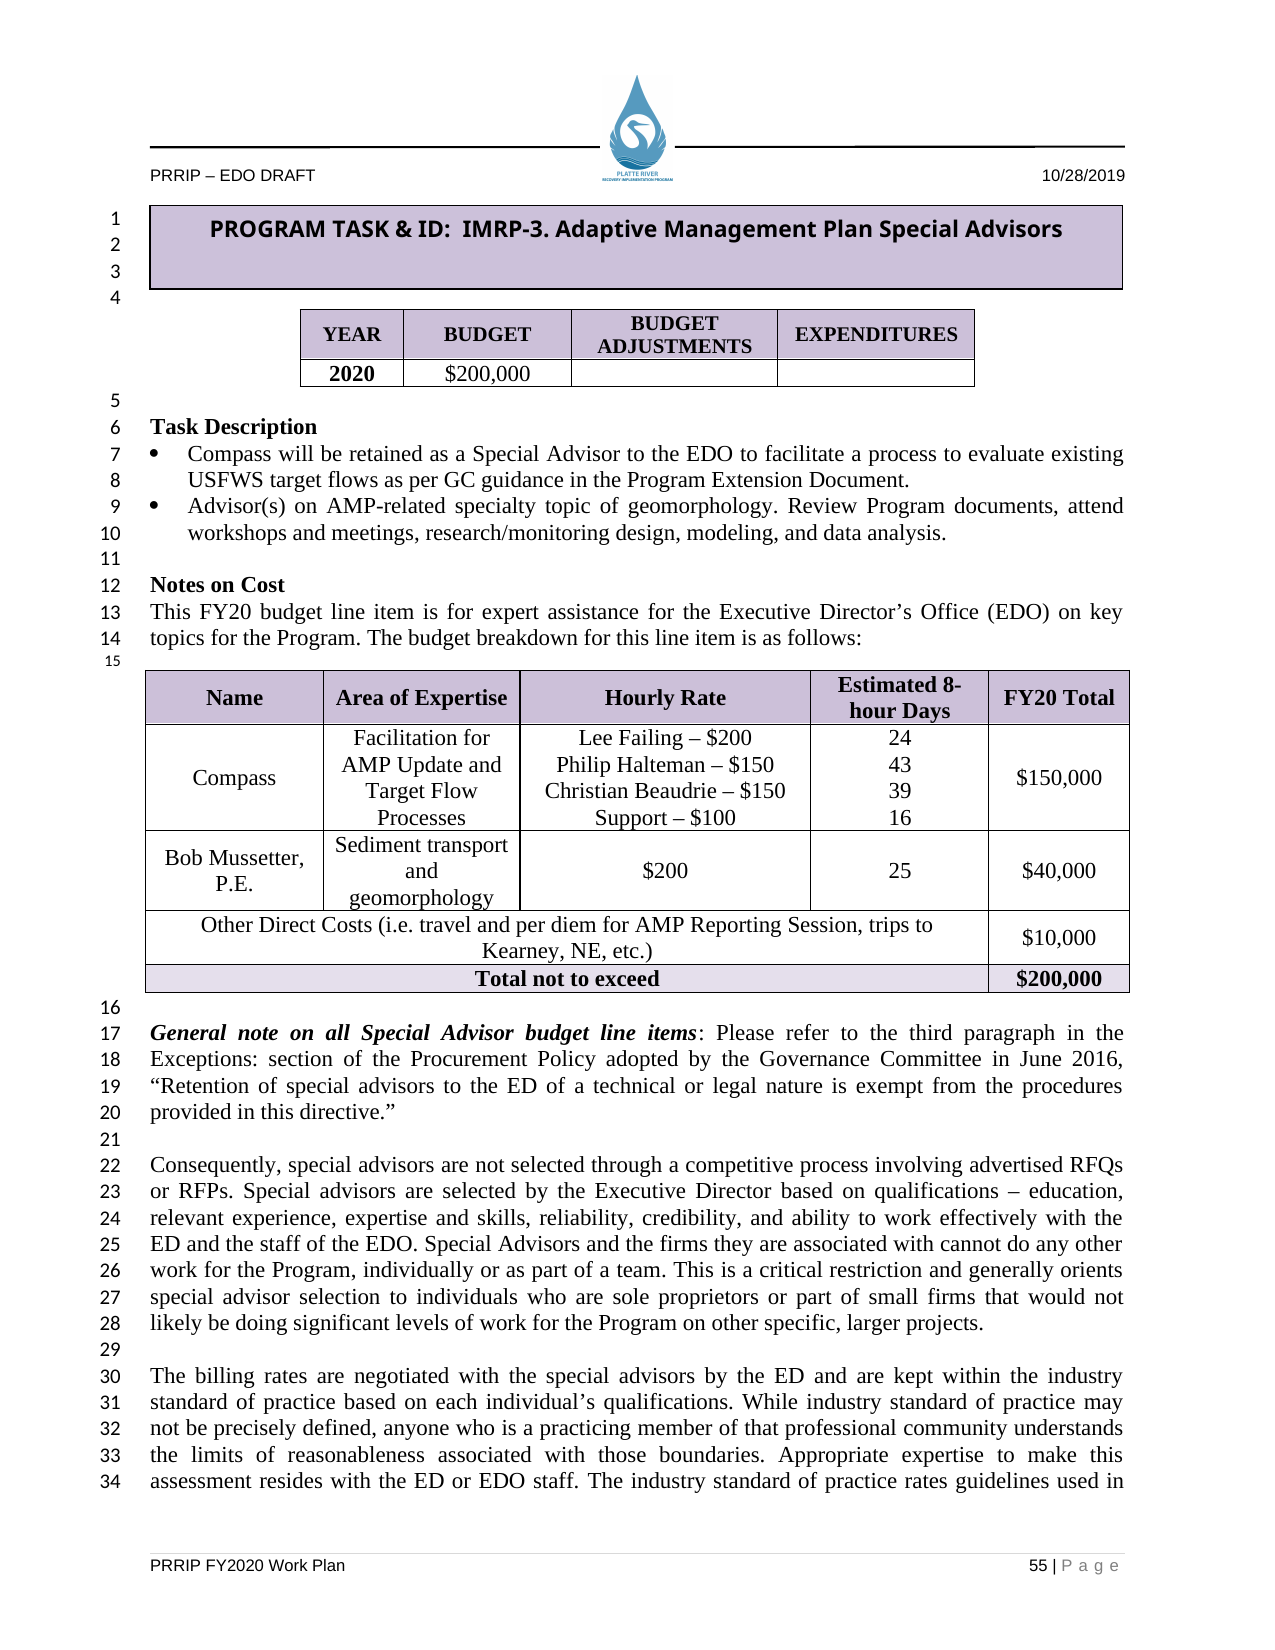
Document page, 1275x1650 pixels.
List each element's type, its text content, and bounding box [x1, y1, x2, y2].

table_cell 2020 [301, 360, 403, 386]
table_cell $200,000 [404, 360, 571, 386]
table_cell [778, 360, 974, 386]
table_cell Compass [146, 725, 323, 830]
table_cell 25 [811, 831, 988, 910]
table_cell [572, 360, 777, 386]
table_cell 24 43 39 16 [811, 725, 988, 830]
table_cell $200 [521, 831, 810, 910]
table_cell Facilitation for AMP Update and Target Flow Processes [324, 725, 519, 830]
text Notes on Cost [150, 571, 1125, 598]
text General note on all Special Advisor budget line items: Please refer to the third paragraph in the Exceptions: section of the Procurement Policy adopted by the Governance Committee in June 2016, “Retention of special advisors to the ED of a technical or legal nature is exempt from the procedures provided in this directive.” [150, 1019, 1125, 1124]
list Compass will be retained as a Special Advisor to the EDO to facilitate a process to evaluate existing USFWS target flows as per GC guidance in the Program Extension Document. [150, 440, 1125, 492]
table_header FY20 Total [989, 671, 1129, 723]
table_cell $150,000 [989, 725, 1129, 830]
table_cell Lee Failing – $200 Philip Halteman – $150 Christian Beaudrie – $150 Support – $100 [521, 725, 810, 830]
text Consequently, special advisors are not selected through a competitive process involving advertised RFQs or RFPs. Special advisors are selected by the Executive Director based on qualifications – education, relevant experience, expertise and skills, reliability, credibility, and ability to work effectively with the ED and the staff of the EDO. Special Advisors and the firms they are associated with cannot do any other work for the Program, individually or as part of a team. This is a critical restriction and generally orients special advisor selection to individuals who are sole proprietors or part of small firms that would not likely be doing significant levels of work for the Program on other specific, larger projects. [150, 1151, 1125, 1335]
text Task Description [150, 413, 1125, 440]
table_cell $10,000 [989, 911, 1129, 964]
picture [602, 75, 673, 182]
table_cell Sediment transport and geomorphology [324, 831, 519, 910]
table_header YEAR [301, 310, 403, 358]
table_header BUDGET [404, 310, 571, 358]
table_header EXPENDITURES [778, 310, 974, 358]
table_cell Other Direct Costs (i.e. travel and per diem for AMP Reporting Session, trips to Kearney, NE, etc.) [146, 911, 988, 964]
table_header Name [146, 671, 323, 723]
table_cell Bob Mussetter, P.E. [146, 831, 323, 910]
table_header Estimated 8-hour Days [811, 671, 988, 723]
text This FY20 budget line item is for expert assistance for the Executive Director’s Office (EDO) on key topics for the Program. The budget breakdown for this line item is as follows: [150, 598, 1125, 651]
list Advisor(s) on AMP-related specialty topic of geomorphology. Review Program documents, attend workshops and meetings, research/monitoring design, modeling, and data analysis. [150, 492, 1125, 545]
table_header BUDGET ADJUSTMENTS [572, 310, 777, 358]
table_cell Total not to exceed [146, 965, 988, 992]
table_cell $200,000 [989, 965, 1129, 992]
table_header Area of Expertise [324, 671, 519, 723]
table_cell $40,000 [989, 831, 1129, 910]
table_header Hourly Rate [521, 671, 810, 723]
